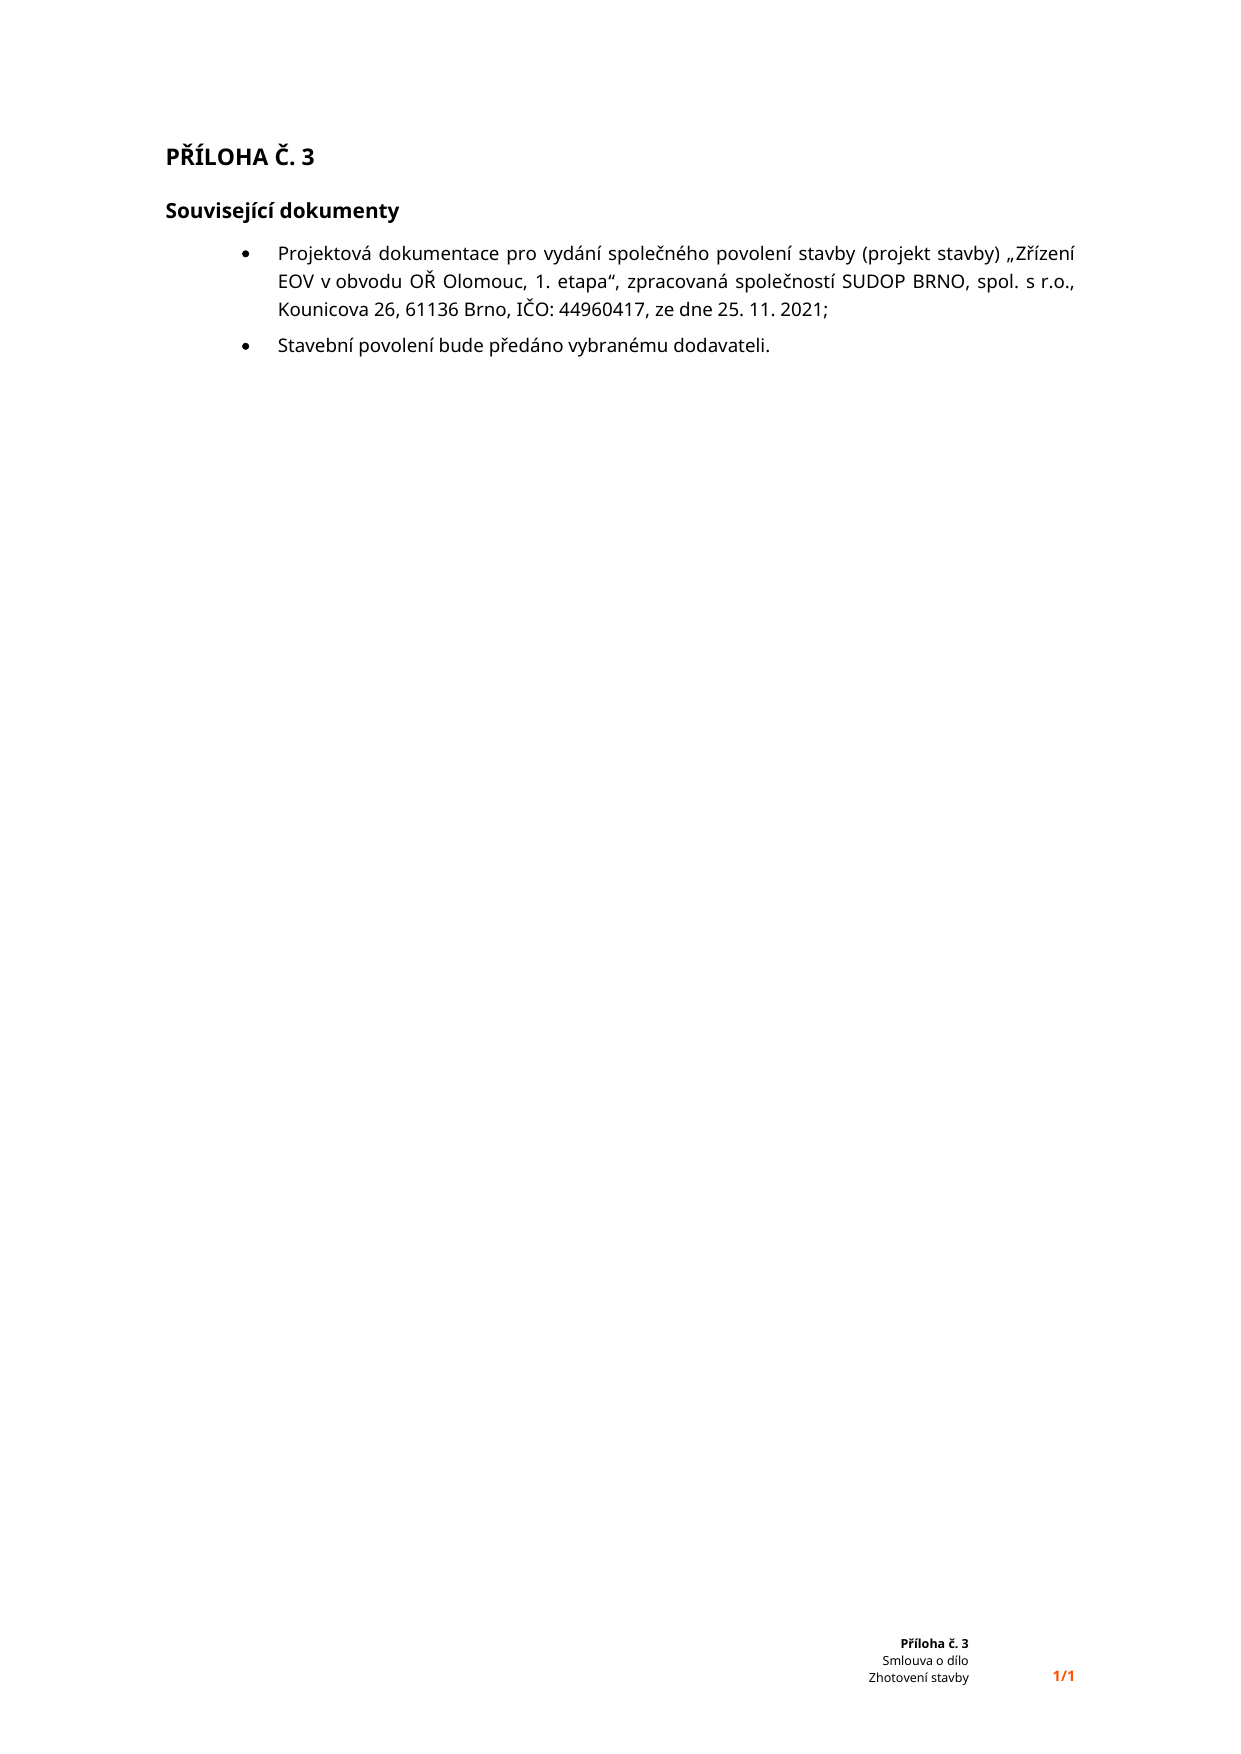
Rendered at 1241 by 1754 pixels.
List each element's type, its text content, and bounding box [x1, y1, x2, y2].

text Příloha č. 3 [165, 141, 1075, 173]
text Projektová dokumentace pro vydání společného povolení stavby (projekt stavby) „Zřízení EOV v obvodu OŘ Olomouc, 1. etapa“, zpracovaná společností SUDOP BRNO, spol. s r.o., Kounicova 26, 61136 Brno, IČO: 44960417, ze dne 25. 11. 2021; [242, 240, 1075, 322]
text Související dokumenty [165, 197, 1075, 225]
text Stavební povolení bude předáno vybranému dodavateli. [242, 333, 1075, 358]
